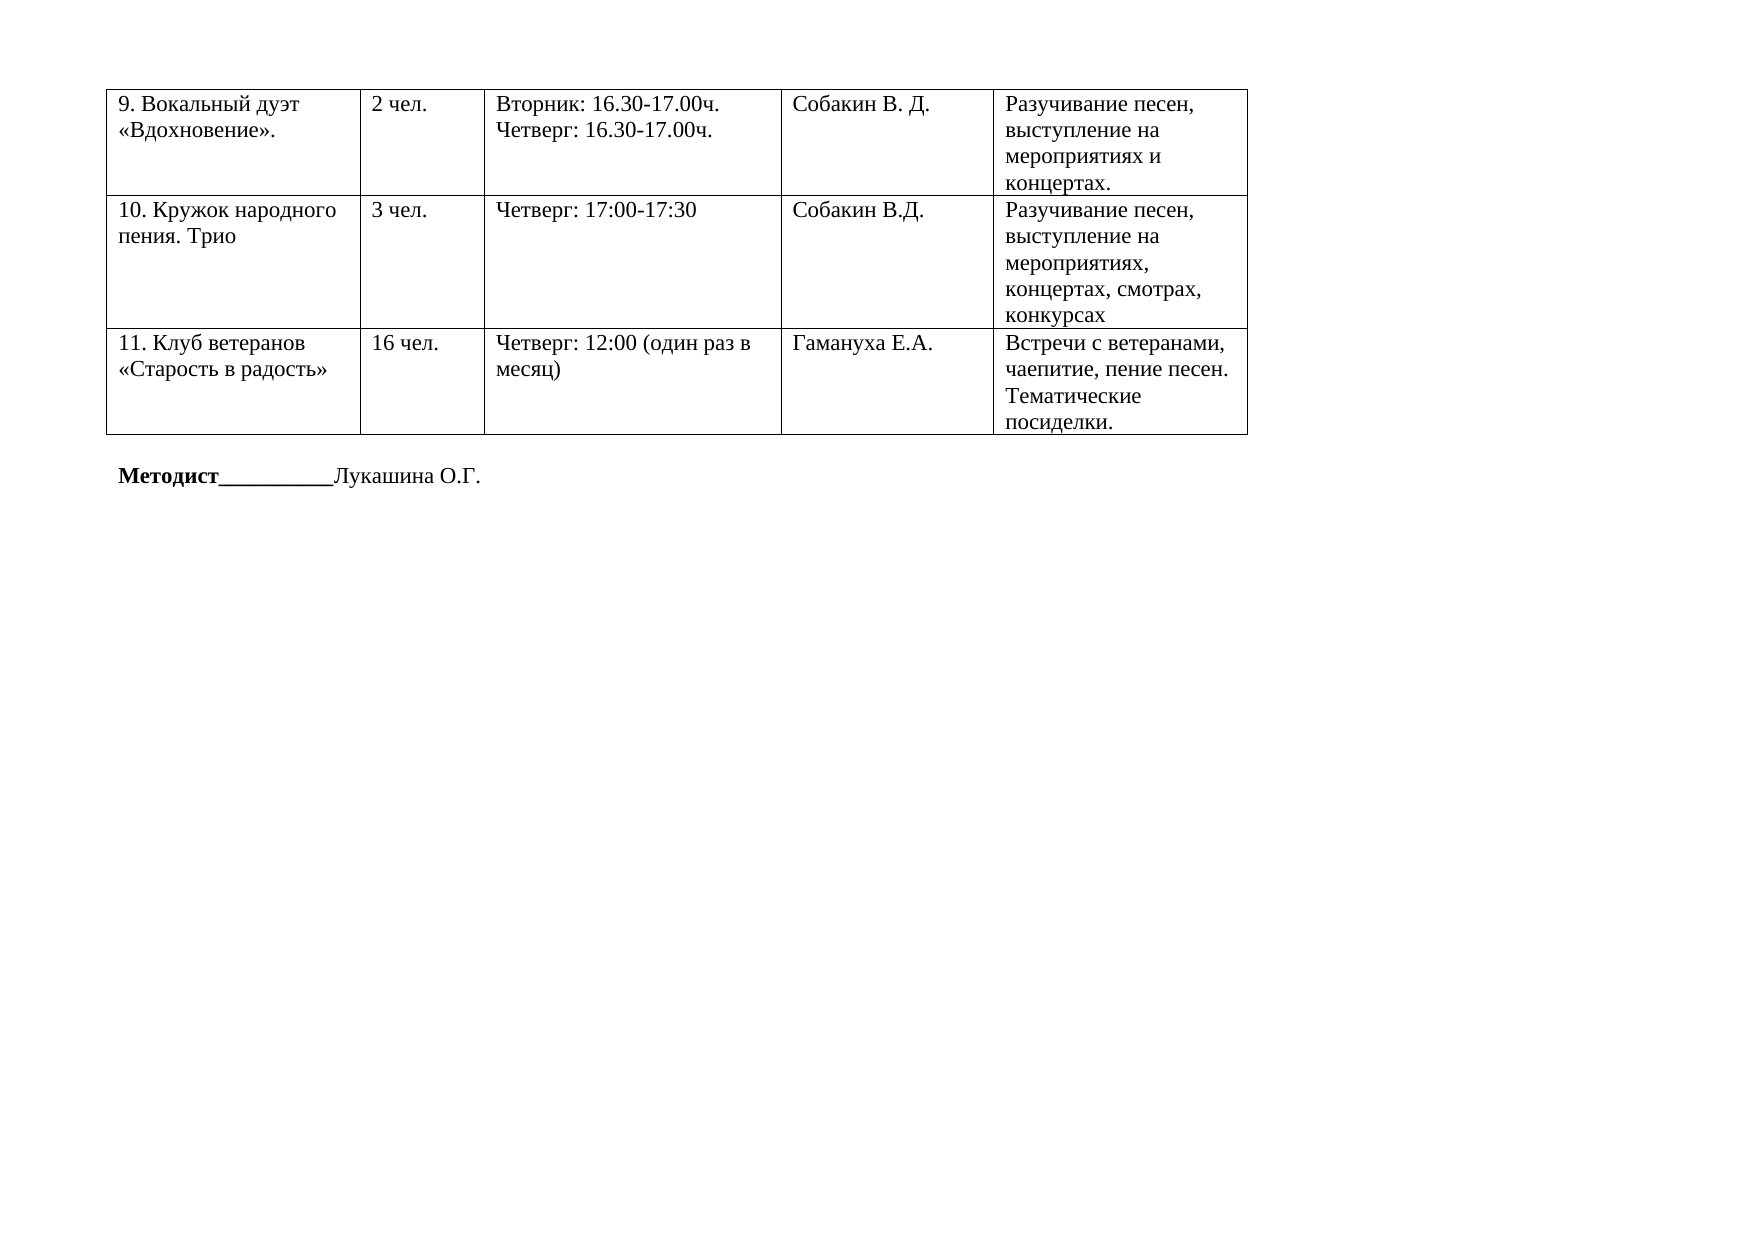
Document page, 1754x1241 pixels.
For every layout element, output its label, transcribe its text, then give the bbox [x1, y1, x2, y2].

table_cell Встречи с ветеранами, чаепитие, пение песен. Тематические посиделки. [994, 329, 1247, 434]
table_cell Четверг: 12:00 (один раз в месяц) [485, 329, 781, 434]
text Методист__________Лукашина О.Г. [118, 462, 1668, 488]
table_cell Собакин В. Д. [782, 90, 993, 195]
table_cell Четверг: 17:00-17:30 [485, 196, 781, 328]
table_cell 9. Вокальный дуэт «Вдохновение». [107, 90, 360, 195]
table_cell Собакин В.Д. [782, 196, 993, 328]
table_cell 10. Кружок народного пения. Трио [107, 196, 360, 328]
table_cell 16 чел. [361, 329, 484, 434]
table_cell 11. Клуб ветеранов «Старость в радость» [107, 329, 360, 434]
table_cell Вторник: 16.30-17.00ч. Четверг: 16.30-17.00ч. [485, 90, 781, 195]
table_cell Разучивание песен, выступление на мероприятиях, концертах, смотрах, конкурсах [994, 196, 1247, 328]
table_cell 3 чел. [361, 196, 484, 328]
table_cell Разучивание песен, выступление на мероприятиях и концертах. [994, 90, 1247, 195]
table_cell 2 чел. [361, 90, 484, 195]
table_cell Гамануха Е.А. [782, 329, 993, 434]
